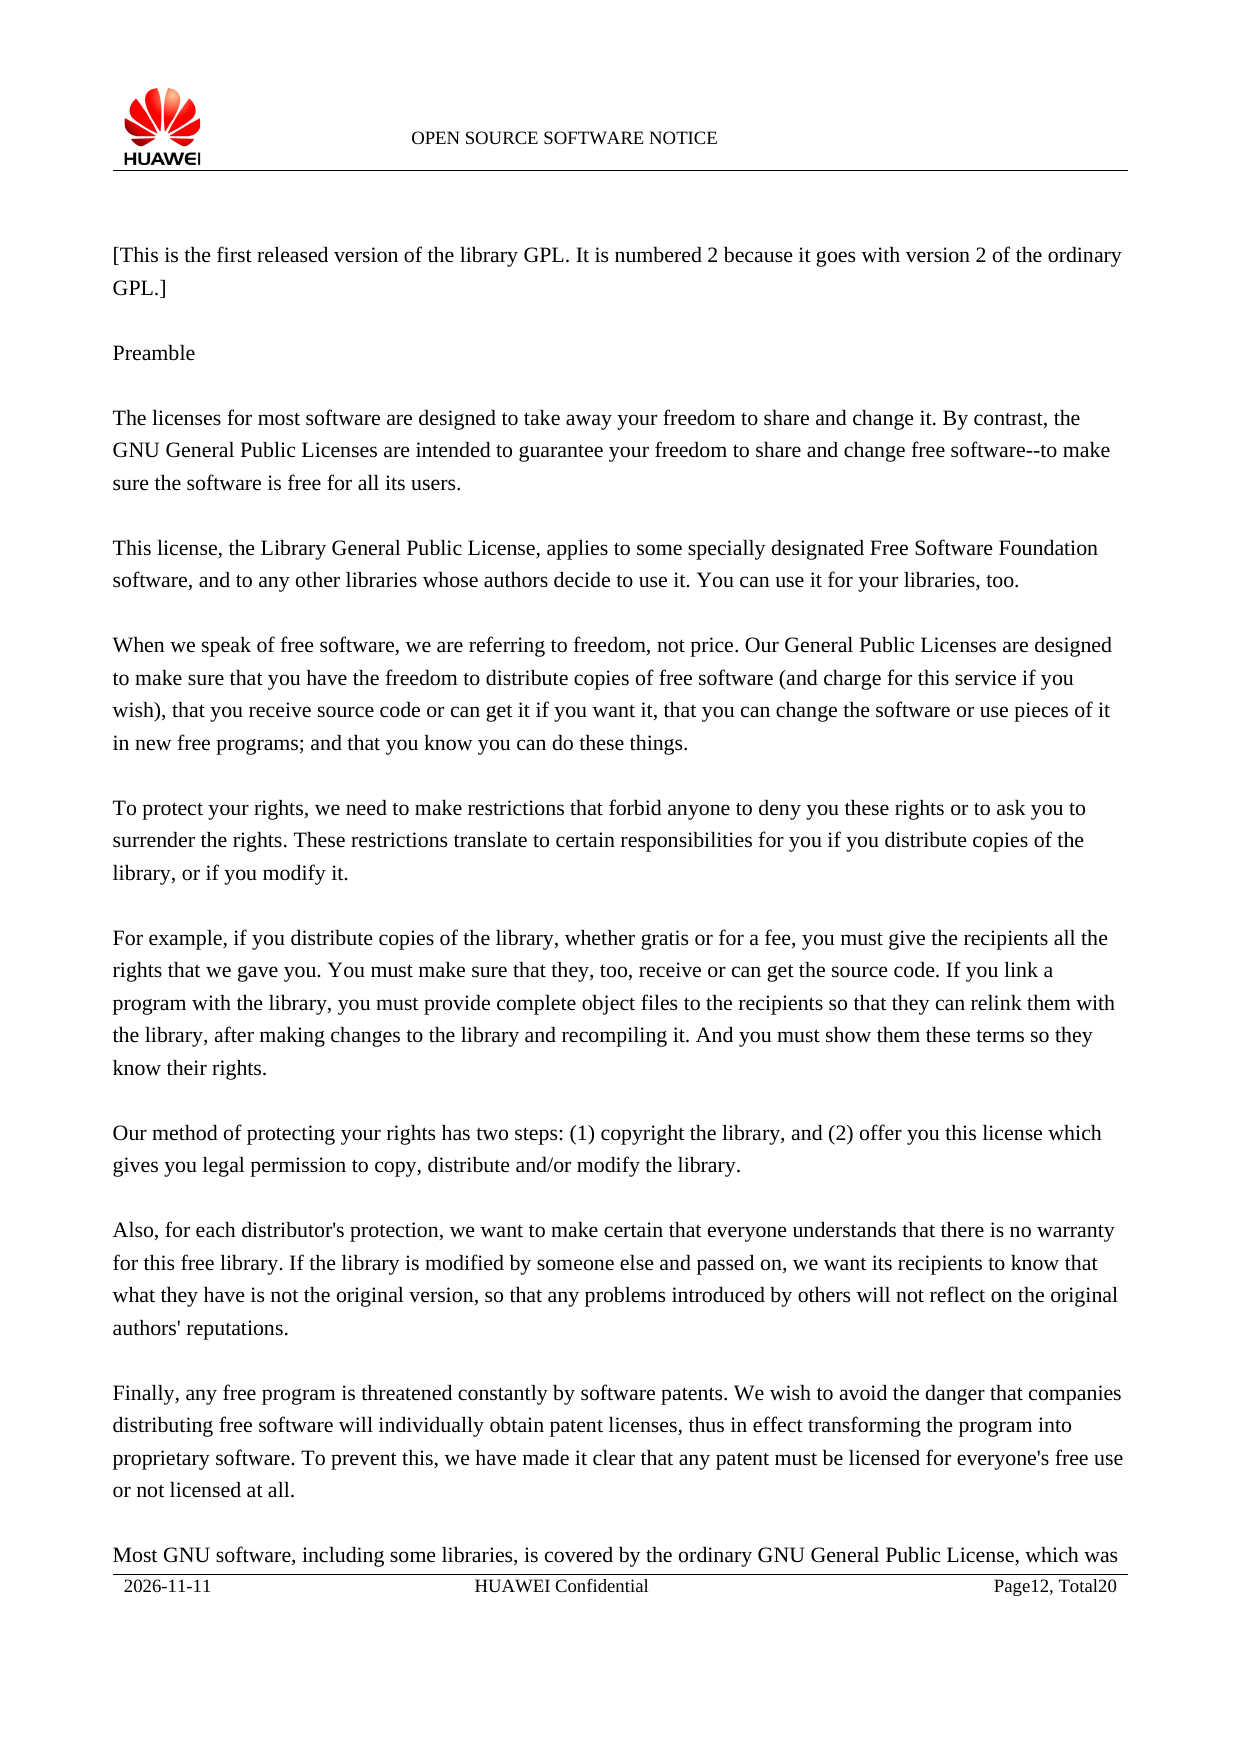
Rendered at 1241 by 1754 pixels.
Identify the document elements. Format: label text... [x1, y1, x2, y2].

picture [124, 88, 201, 165]
